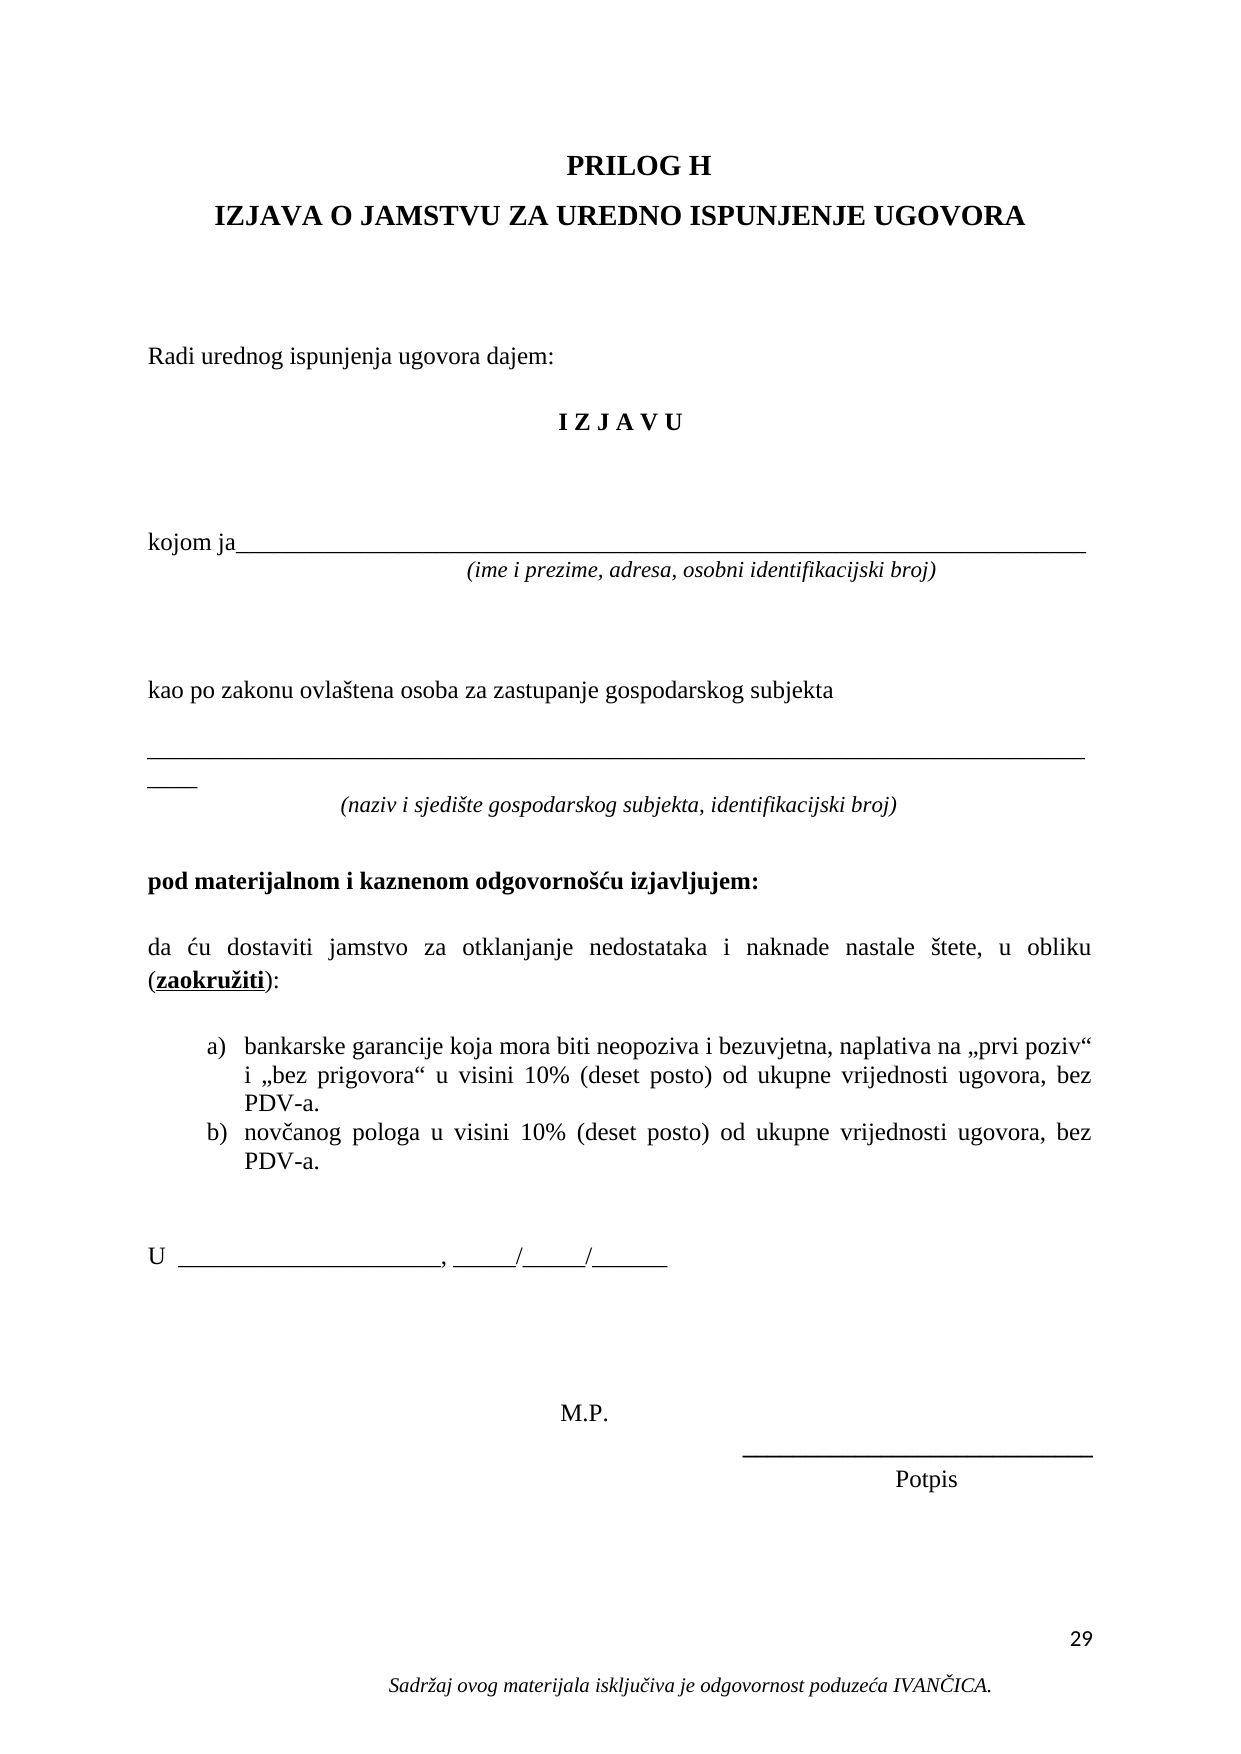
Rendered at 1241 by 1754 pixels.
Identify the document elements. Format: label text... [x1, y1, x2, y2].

text U _____________________, _____/_____/______ [148, 1241, 1093, 1269]
text (ime i prezime, adresa, osobni identifikacijski broj) [148, 556, 1093, 582]
text I Z J A V U [148, 407, 1093, 436]
text Radi urednog ispunjenja ugovora dajem: [148, 341, 1093, 370]
subtitle PRILOG H [185, 148, 1093, 181]
text Potpis [148, 1464, 1093, 1493]
text IZJAVA O JAMSTVU ZA UREDNO ISPUNJENJE UGOVORA [148, 198, 1093, 231]
text (naziv i sjedište gospodarskog subjekta, identifikacijski broj) [148, 791, 1092, 817]
text pod materijalnom i kaznenom odgovornošću izjavljujem: [148, 866, 1093, 895]
list novčanog pologa u visini 10% (deset posto) od ukupne vrijednosti ugovora, bez PDV-a. [207, 1117, 1093, 1175]
text da ću dostaviti jamstvo za otklanjanje nedostataka i naknade nastale štete, u obliku (zaokružiti): [148, 932, 1093, 994]
list bankarske garancije koja mora biti neopoziva i bezuvjetna, naplativa na „prvi poziv“ i „bez prigovora“ u visini 10% (deset posto) od ukupne vrijednosti ugovora, bez PDV-a. [207, 1031, 1093, 1117]
text kojom ja____________________________________________________________________ [148, 527, 1093, 556]
text M.P. [148, 1398, 1093, 1427]
text ____________________________ [148, 1431, 1093, 1460]
text _______________________________________________________________________________ [147, 733, 1092, 791]
text kao po zakonu ovlaštena osoba za zastupanje gospodarskog subjekta [148, 675, 1092, 704]
